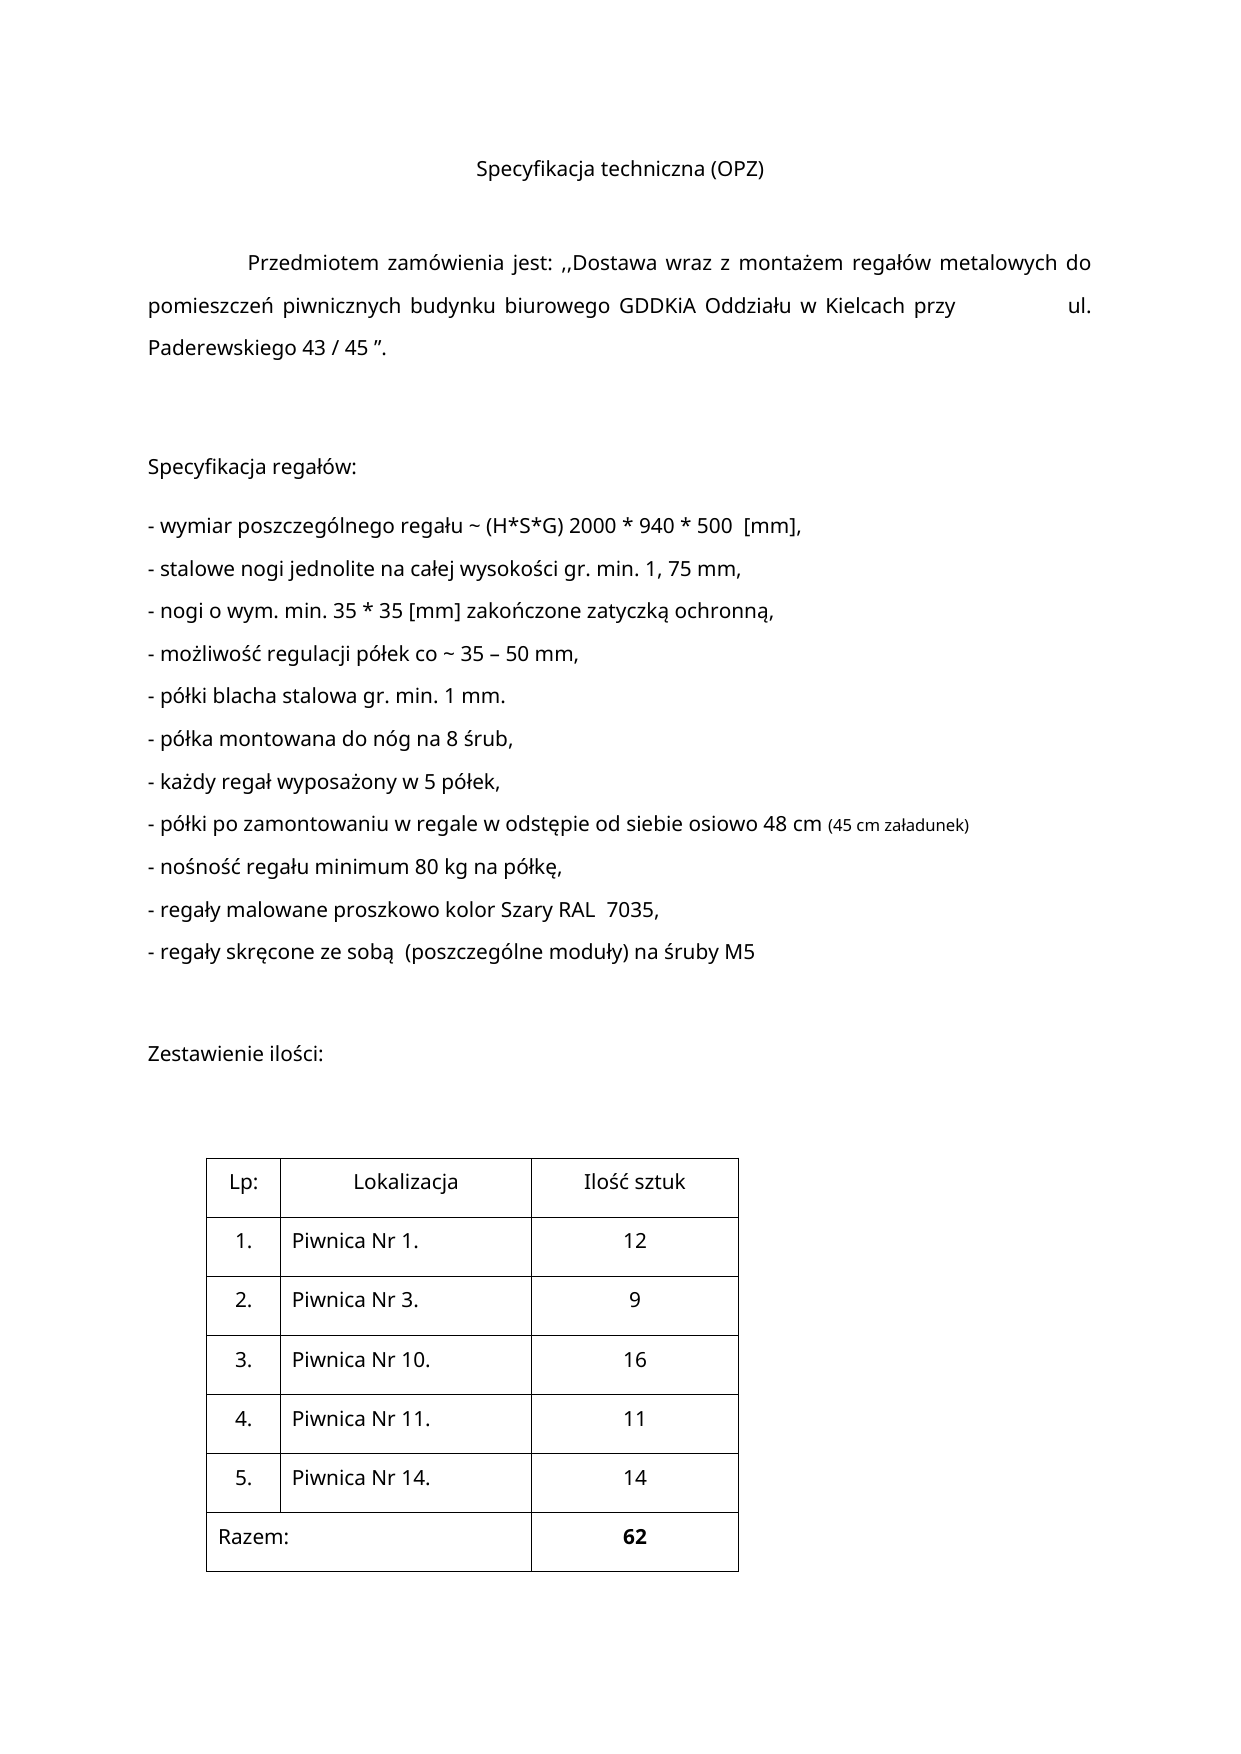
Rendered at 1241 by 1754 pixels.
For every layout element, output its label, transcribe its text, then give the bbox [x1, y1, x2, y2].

table_cell Piwnica Nr 3. [281, 1277, 531, 1335]
table_cell 16 [532, 1336, 738, 1394]
table_cell 14 [532, 1454, 738, 1512]
text - nogi o wym. min. 35 * 35 [mm] zakończone zatyczką ochronną, [148, 596, 1093, 625]
table_cell 11 [532, 1395, 738, 1453]
text Specyfikacja regałów: [148, 452, 1093, 480]
table_cell 5. [207, 1454, 280, 1512]
table_cell 4. [207, 1395, 280, 1453]
table_header Lp: [207, 1159, 280, 1217]
table_cell 1. [207, 1218, 280, 1276]
table_cell 3. [207, 1336, 280, 1394]
text - półki blacha stalowa gr. min. 1 mm. [148, 682, 1093, 710]
text - półki po zamontowaniu w regale w odstępie od siebie osiowo 48 cm (45 cm załadunek) [148, 809, 1093, 838]
table_cell Piwnica Nr 14. [281, 1454, 531, 1512]
table_cell 9 [532, 1277, 738, 1335]
table_cell 2. [207, 1277, 280, 1335]
table_cell Razem: [207, 1513, 531, 1571]
text Specyfikacja techniczna (OPZ) [148, 154, 1093, 182]
table_cell 62 [532, 1513, 738, 1571]
text - regały skręcone ze sobą (poszczególne moduły) na śruby M5 [148, 937, 1093, 966]
table_header Ilość sztuk [532, 1159, 738, 1217]
text - możliwość regulacji półek co ~ 35 – 50 mm, [148, 639, 1093, 667]
table_cell Piwnica Nr 1. [281, 1218, 531, 1276]
table_header Lokalizacja [281, 1159, 531, 1217]
text - regały malowane proszkowo kolor Szary RAL 7035, [148, 895, 1093, 923]
table_cell Piwnica Nr 10. [281, 1336, 531, 1394]
text Zestawienie ilości: [148, 1039, 1093, 1068]
text - każdy regał wyposażony w 5 półek, [148, 767, 1093, 795]
text - nośność regału minimum 80 kg na półkę, [148, 852, 1093, 881]
text - stalowe nogi jednolite na całej wysokości gr. min. 1, 75 mm, [148, 554, 1093, 582]
text - wymiar poszczególnego regału ~ (H*S*G) 2000 * 940 * 500 [mm], [148, 511, 1093, 540]
text Przedmiotem zamówienia jest: ,,Dostawa wraz z montażem regałów metalowych do pomieszczeń piwnicznych budynku biurowego GDDKiA Oddziału w Kielcach przy ul. Paderewskiego 43 / 45 ”. [148, 248, 1093, 362]
text - półka montowana do nóg na 8 śrub, [148, 724, 1093, 753]
table_cell Piwnica Nr 11. [281, 1395, 531, 1453]
table_cell 12 [532, 1218, 738, 1276]
